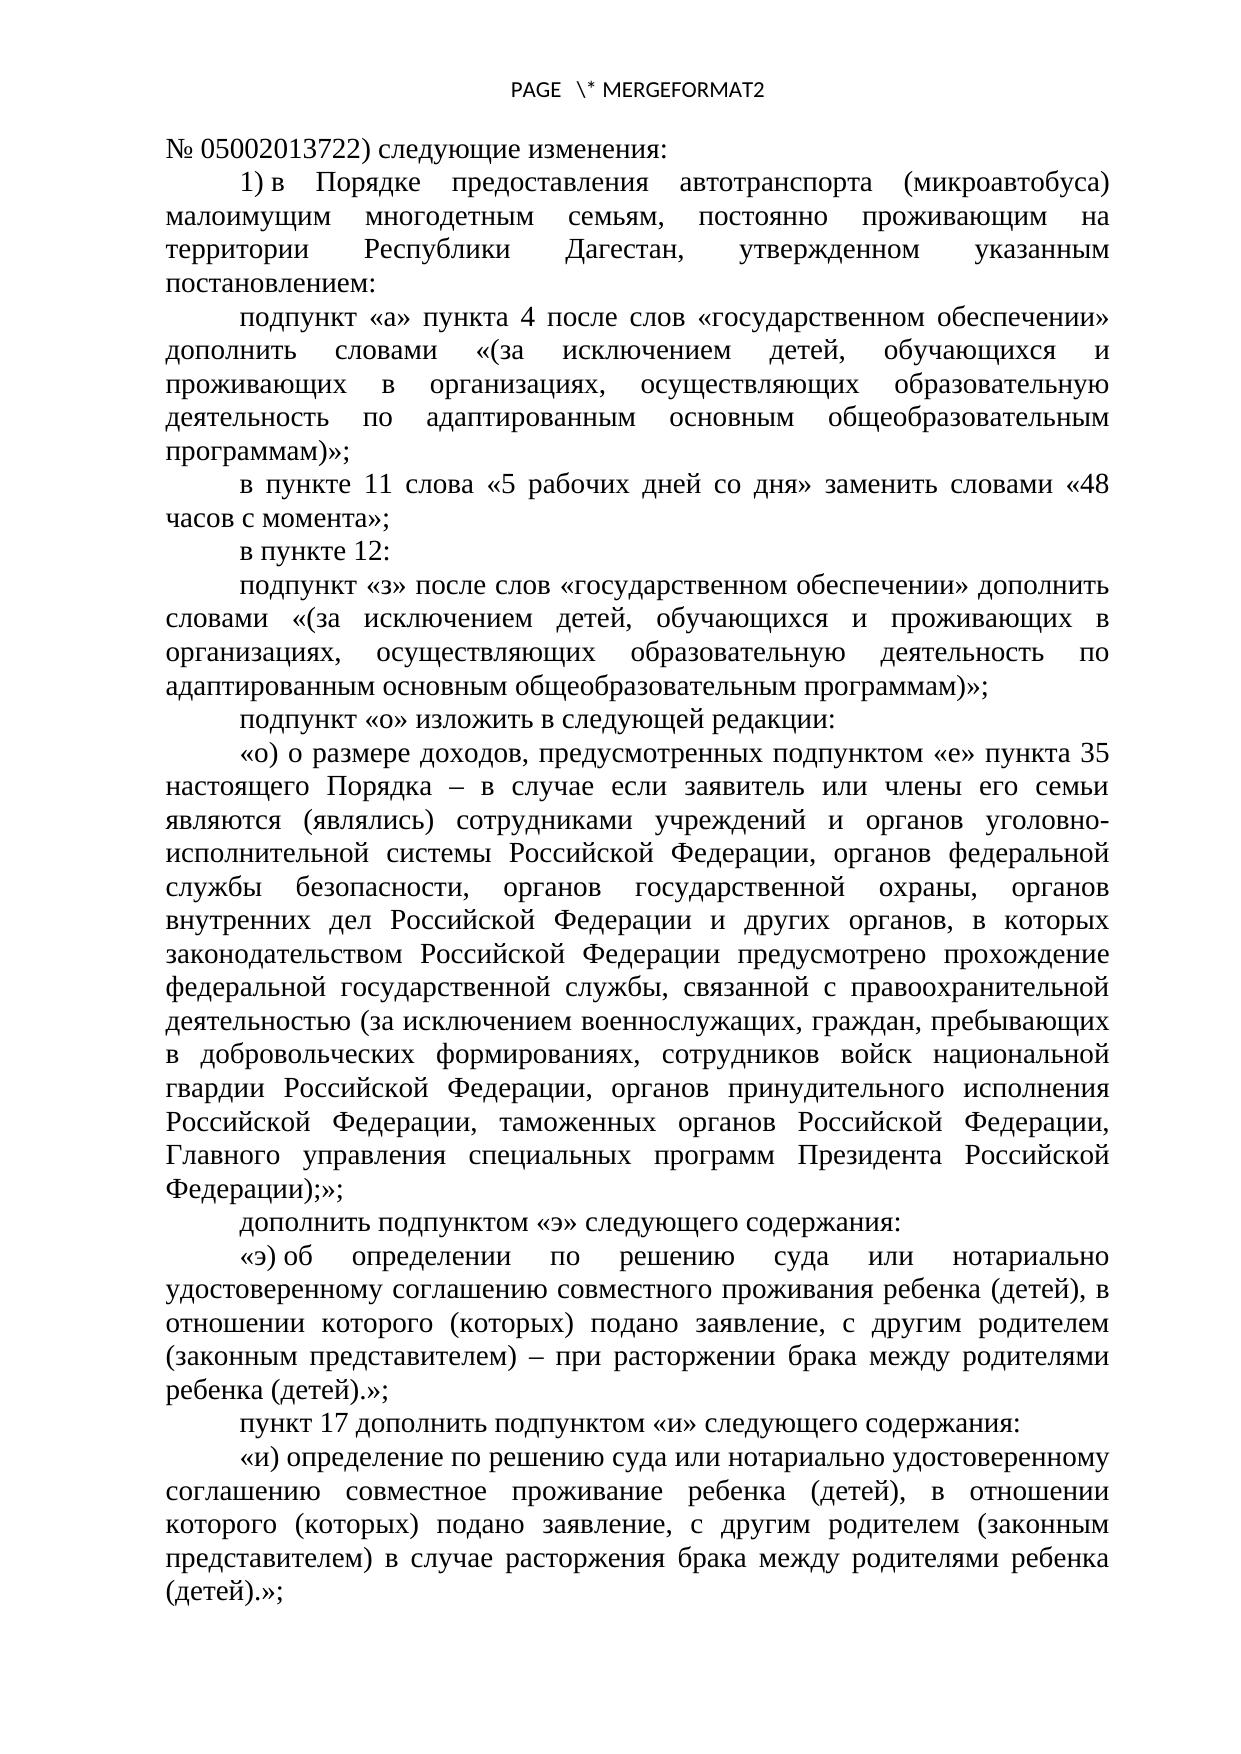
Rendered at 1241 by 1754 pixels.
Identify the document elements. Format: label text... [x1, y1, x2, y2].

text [165, 131, 1110, 164]
text в пункте 11 слова «5 рабочих дней со дня» заменить словами «48 часов с момента»; [165, 466, 1110, 533]
text «э) об определении по решению суда или нотариально удостоверенному соглашению совместного проживания ребенка (детей), в отношении которого (которых) подано заявление, с другим родителем (законным представителем) – при расторжении брака между родителями ребенка (детей).»; [165, 1238, 1110, 1406]
text подпункт «о» изложить в следующей редакции: [165, 701, 1110, 735]
text «о) о размере доходов, предусмотренных подпунктом «е» пункта 35 настоящего Порядка – в случае если заявитель или члены его семьи являются (являлись) сотрудниками учреждений и органов уголовно-исполнительной системы Российской Федерации, органов федеральной службы безопасности, органов государственной охраны, органов внутренних дел Российской Федерации и других органов, в которых законодательством Российской Федерации предусмотрено прохождение федеральной государственной службы, связанной с правоохранительной деятельностью (за исключением военнослужащих, граждан, пребывающих в добровольческих формированиях, сотрудников войск национальной гвардии Российской Федерации, органов принудительного исполнения Российской Федерации, таможенных органов Российской Федерации, Главного управления специальных программ Президента Российской Федерации);»; [165, 735, 1110, 1204]
text в пункте 12: [165, 533, 1110, 567]
text «и) определение по решению суда или нотариально удостоверенному соглашению совместное проживание ребенка (детей), в отношении которого (которых) подано заявление, с другим родителем (законным представителем) в случае расторжения брака между родителями ребенка (детей).»; [165, 1439, 1110, 1607]
text пункт 17 дополнить подпунктом «и» следующего содержания: [165, 1406, 1110, 1439]
text подпункт «а» пункта 4 после слов «государственном обеспечении» дополнить словами «(за исключением детей, обучающихся и проживающих в организациях, осуществляющих образовательную деятельность по адаптированным основным общеобразовательным программам)»; [165, 299, 1110, 466]
text дополнить подпунктом «э» следующего содержания: [165, 1204, 1110, 1238]
text подпункт «з» после слов «государственном обеспечении» дополнить словами «(за исключением детей, обучающихся и проживающих в организациях, осуществляющих образовательную деятельность по адаптированным основным общеобразовательным программам)»; [165, 567, 1110, 701]
text 1) в Порядке предоставления автотранспорта (микроавтобуса) малоимущим многодетным семьям, постоянно проживающим на территории Республики Дагестан, утвержденном указанным постановлением: [165, 164, 1110, 299]
